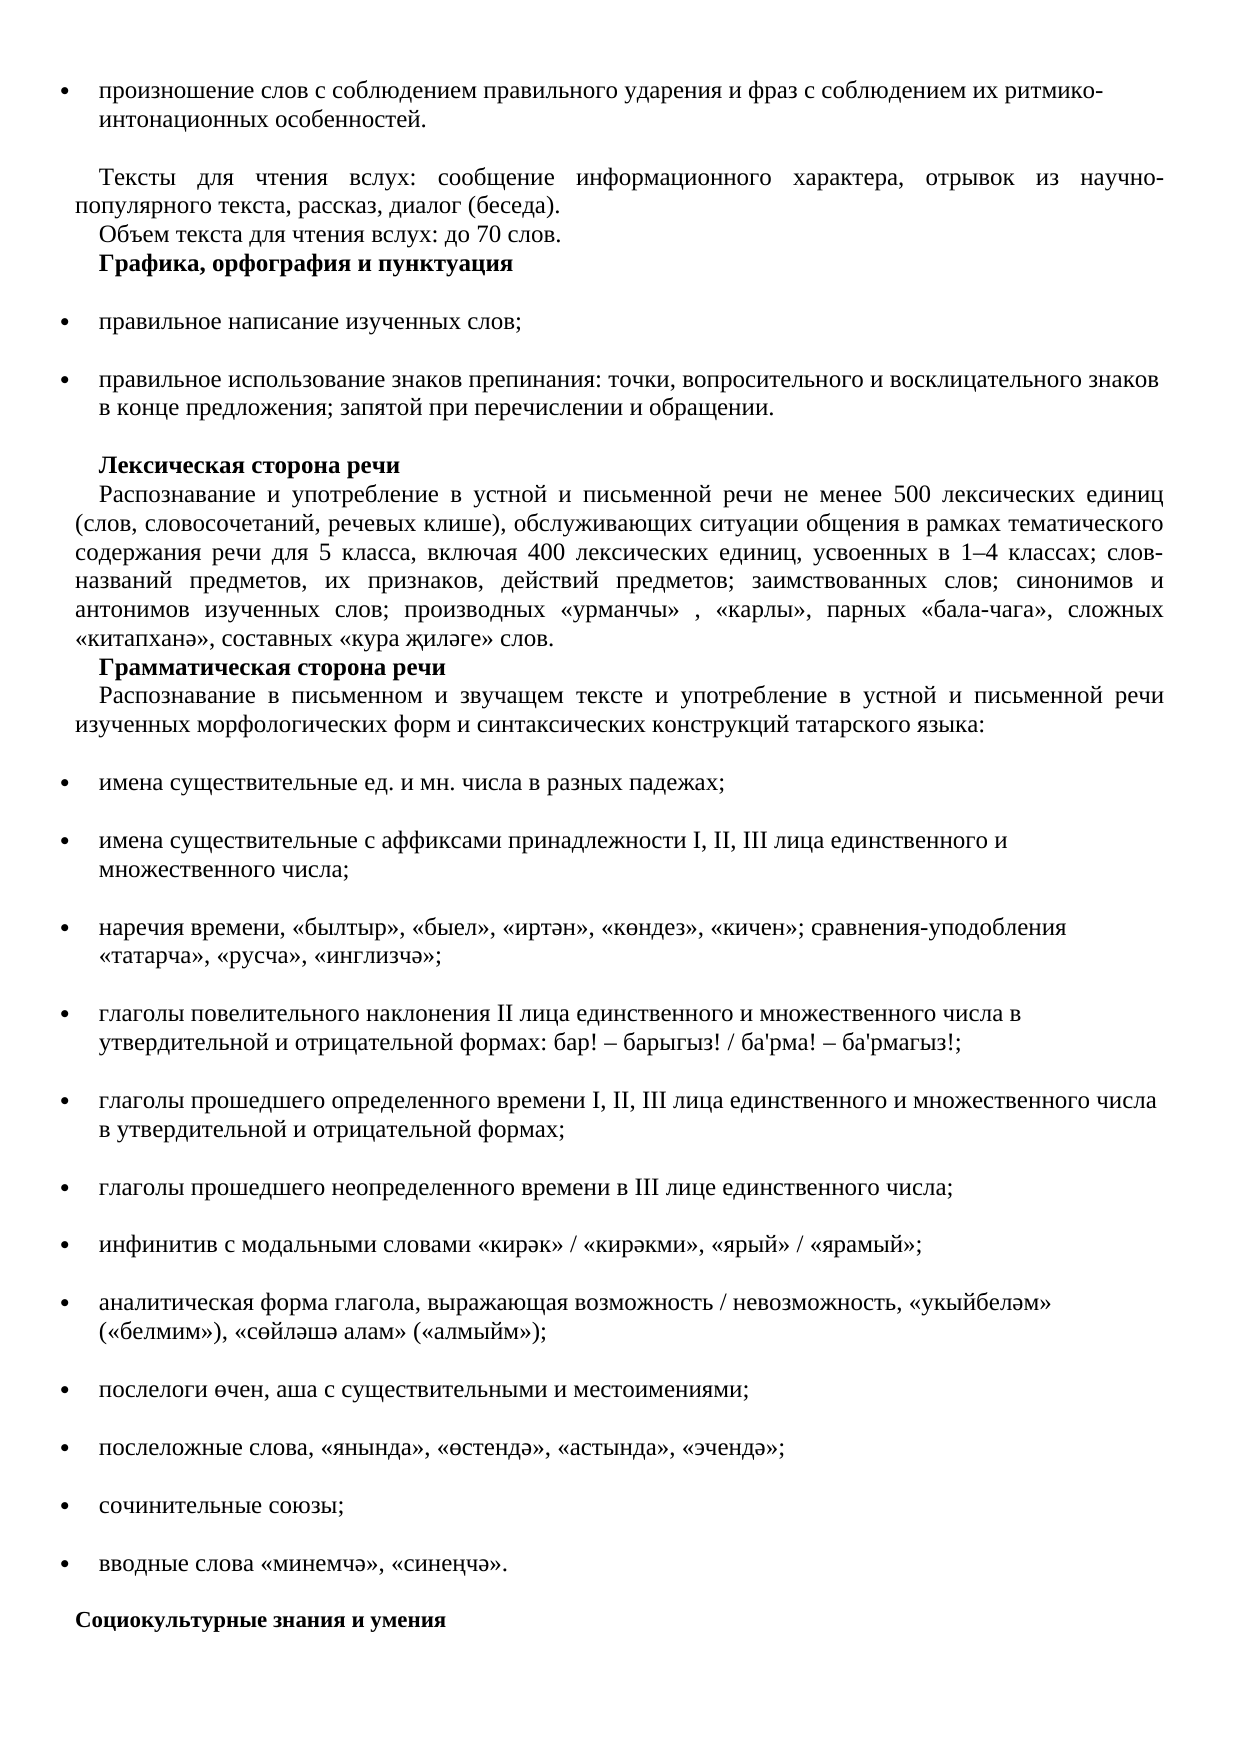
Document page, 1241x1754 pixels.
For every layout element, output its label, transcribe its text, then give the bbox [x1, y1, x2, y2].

list аналитическая форма глагола, выражающая возможность / невозможность, «укыйбеләм» («белмим»), «сөйләшә алам» («алмыйм»); [61, 1287, 1165, 1345]
list имена существительные с аффиксами принадлежности I, II, III лица единственного и множественного числа; [61, 825, 1165, 882]
text Графика, орфография и пунктуация [75, 248, 1165, 277]
list глаголы прошедшего неопределенного времени в III лице единственного числа; [61, 1172, 1165, 1200]
text Объем текста для чтения вслух: до 70 слов. [75, 219, 1165, 248]
list послелоги өчен, аша с существительными и местоимениями; [61, 1374, 1165, 1403]
list сочинительные союзы; [61, 1490, 1165, 1519]
list имена существительные ед. и мн. числа в разных падежах; [61, 767, 1165, 796]
list вводные слова «минемчә», «синеңчә». [61, 1548, 1165, 1577]
text Грамматическая сторона речи [75, 652, 1165, 680]
text Социокультурные знания и умения [75, 1606, 1165, 1632]
list правильное написание изученных слов; [61, 306, 1165, 334]
list послеложные слова, «янында», «өстендә», «астында», «эчендә»; [61, 1432, 1165, 1461]
text Распознавание в письменном и звучащем тексте и употребление в устной и письменной речи изученных морфологических форм и синтаксических конструкций татарского языка: [75, 680, 1165, 738]
text Тексты для чтения вслух: сообщение информационного характера, отрывок из научно-популярного текста, рассказ, диалог (беседа). [75, 162, 1165, 219]
list глаголы прошедшего определенного времени I, II, III лица единственного и множественного числа в утвердительной и отрицательной формах; [61, 1085, 1165, 1142]
list инфинитив с модальными словами «кирәк» / «кирәкми», «ярый» / «ярамый»; [61, 1229, 1165, 1258]
list произношение слов с соблюдением правильного ударения и фраз с соблюдением их ритмико-интонационных особенностей. [61, 75, 1165, 132]
list глаголы повелительного наклонения II лица единственного и множественного числа в утвердительной и отрицательной формах: бар! – барыгыз! / ба'рма! – ба'рмагыз!; [61, 998, 1165, 1056]
list наречия времени, «былтыр», «быел», «иртән», «көндез», «кичен»; сравнения-уподобления «татарча», «русча», «инглизчә»; [61, 912, 1165, 969]
list правильное использование знаков препинания: точки, вопросительного и восклицательного знаков в конце предложения; запятой при перечислении и обращении. [61, 364, 1165, 421]
text Распознавание и употребление в устной и письменной речи не менее 500 лексических единиц (слов, словосочетаний, речевых клише), обслуживающих ситуации общения в рамках тематического содержания речи для 5 класса, включая 400 лексических единиц, усвоенных в 1–4 классах; слов-названий предметов, их признаков, действий предметов; заимствованных слов; синонимов и антонимов изученных слов; производных «урманчы» , «карлы», парных «бала-чага», сложных «китапханә», составных «кура җиләге» слов. [75, 479, 1165, 652]
text Лексическая сторона речи [75, 450, 1165, 479]
